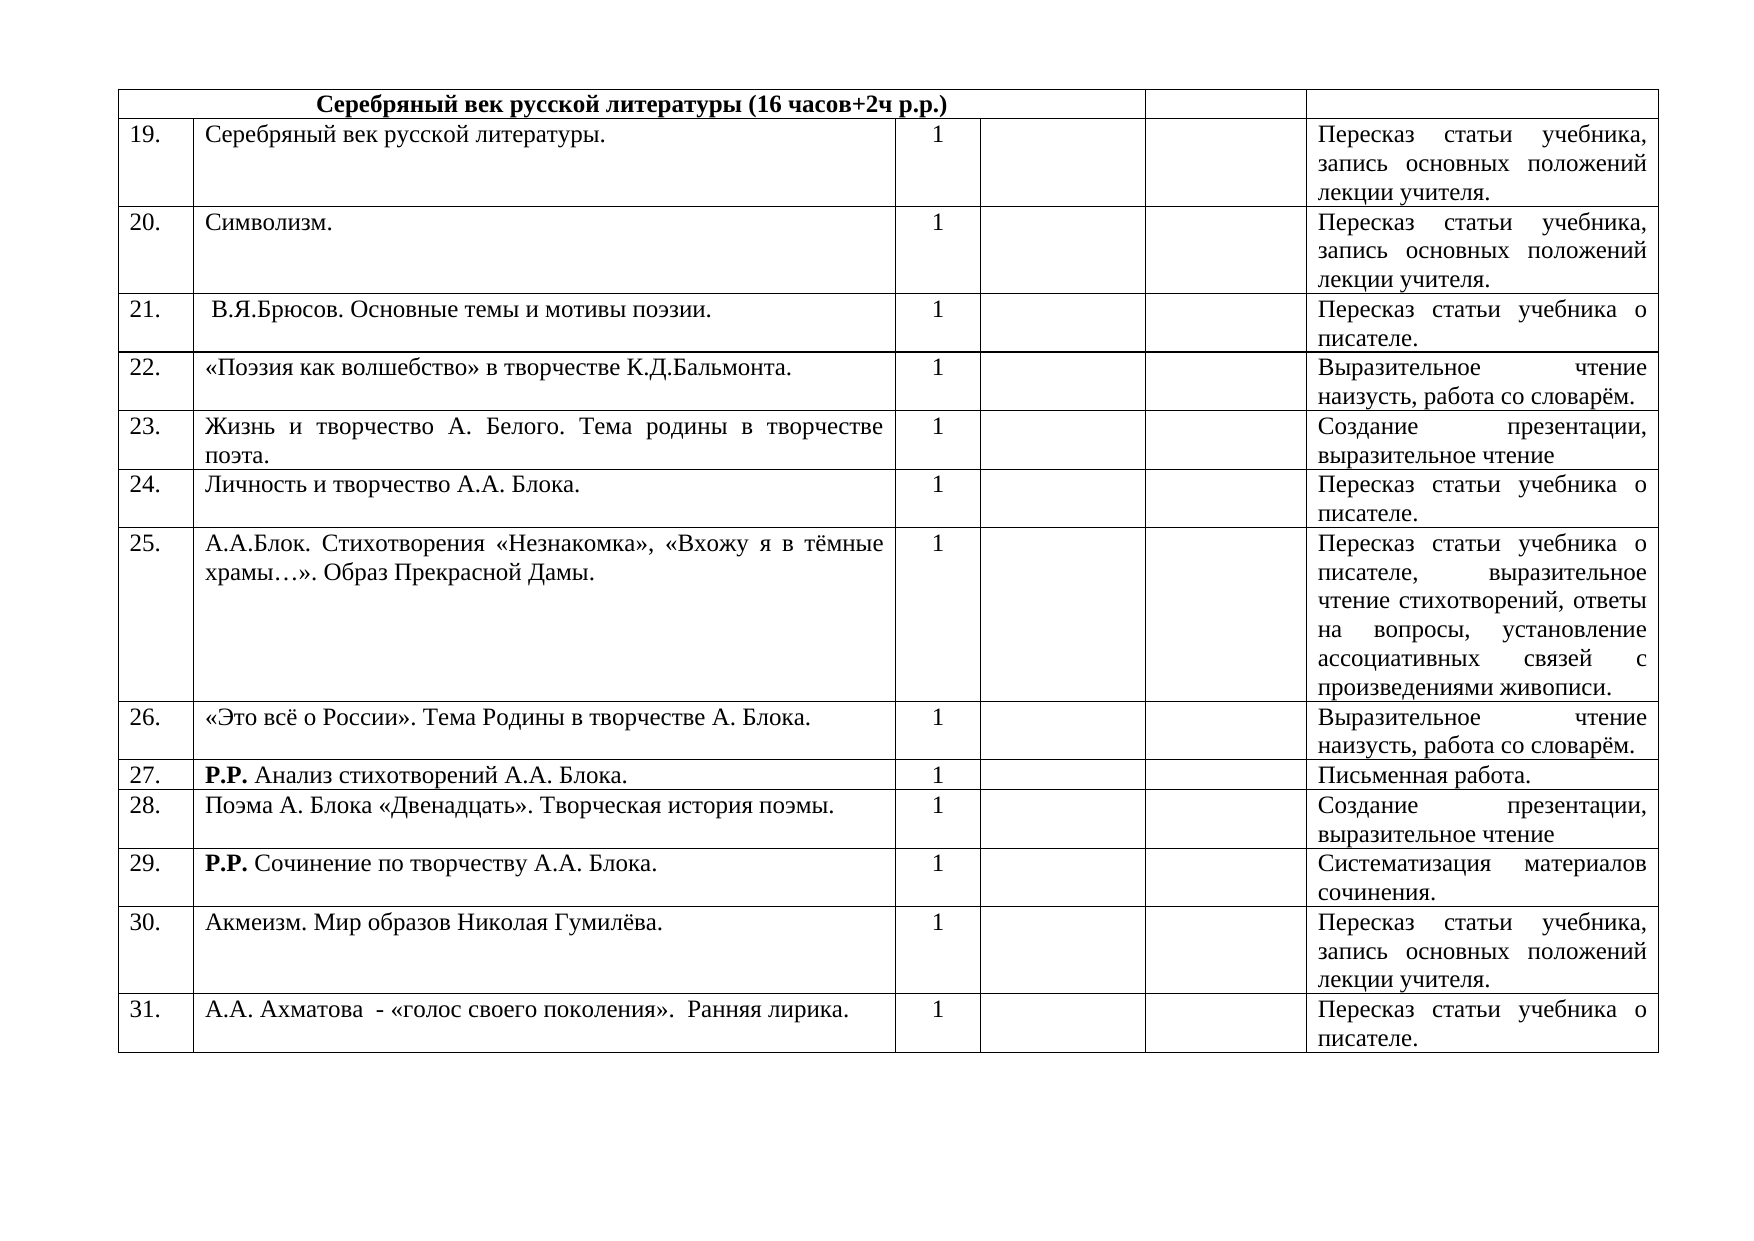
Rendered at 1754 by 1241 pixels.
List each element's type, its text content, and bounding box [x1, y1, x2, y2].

table_cell В.Я.Брюсов. Основные темы и мотивы поэзии. [194, 294, 895, 351]
table_cell [981, 353, 1145, 410]
table_cell Серебряный век русской литературы (16 часов+2ч р.р.) [119, 90, 1145, 118]
table_cell 30. [119, 907, 193, 993]
table_cell [981, 470, 1145, 527]
table_cell [1146, 207, 1306, 293]
table_cell «Это всё о России». Тема Родины в творчестве А. Блока. [194, 702, 895, 759]
table_cell 1 [896, 207, 980, 293]
table_cell 1 [896, 411, 980, 468]
table_cell [1146, 760, 1306, 789]
table_cell Символизм. [194, 207, 895, 293]
table_cell [1146, 353, 1306, 410]
table_cell 1 [896, 528, 980, 701]
table_cell Пересказ статьи учебника, запись основных положений лекции учителя. [1307, 119, 1658, 206]
table_cell 1 [896, 702, 980, 759]
table_cell Акмеизм. Мир образов Николая Гумилёва. [194, 907, 895, 993]
table_cell [981, 760, 1145, 789]
table_cell [1146, 411, 1306, 468]
table_cell [1146, 994, 1306, 1052]
table_cell Пересказ статьи учебника о писателе. [1307, 294, 1658, 351]
table_cell [1307, 90, 1658, 118]
table_cell Серебряный век русской литературы. [194, 119, 895, 206]
table_cell Личность и творчество А.А. Блока. [194, 470, 895, 527]
table_cell [1146, 119, 1306, 206]
table_cell [981, 702, 1145, 759]
table_cell Поэма А. Блока «Двенадцать». Творческая история поэмы. [194, 790, 895, 847]
table_cell [1146, 528, 1306, 701]
table_cell 1 [896, 353, 980, 410]
table_cell 21. [119, 294, 193, 351]
table_cell [981, 849, 1145, 906]
table_cell 31. [119, 994, 193, 1052]
table_cell [981, 119, 1145, 206]
table_cell А.А.Блок. Стихотворения «Незнакомка», «Вхожу я в тёмные храмы…». Образ Прекрасной Дамы. [194, 528, 895, 701]
table_cell [981, 207, 1145, 293]
table_cell Пересказ статьи учебника, запись основных положений лекции учителя. [1307, 207, 1658, 293]
table_cell 1 [896, 907, 980, 993]
table_cell [1146, 907, 1306, 993]
table_cell [981, 411, 1145, 468]
table_cell [1146, 90, 1306, 118]
table_cell Р.Р. Анализ стихотворений А.А. Блока. [194, 760, 895, 789]
table_cell 1 [896, 294, 980, 351]
table_cell 20. [119, 207, 193, 293]
table_cell 1 [896, 760, 980, 789]
table_cell Пересказ статьи учебника о писателе, выразительное чтение стихотворений, ответы на вопросы, установление ассоциативных связей с произведениями живописи. [1307, 528, 1658, 701]
table_cell 1 [896, 119, 980, 206]
table_cell 1 [896, 849, 980, 906]
table_cell [981, 790, 1145, 847]
table_cell 26. [119, 702, 193, 759]
table_cell 1 [896, 470, 980, 527]
table_cell [981, 907, 1145, 993]
table_cell [1146, 790, 1306, 847]
table_cell 22. [119, 353, 193, 410]
table_cell «Поэзия как волшебство» в творчестве К.Д.Бальмонта. [194, 353, 895, 410]
table_cell 25. [119, 528, 193, 701]
table_cell [1146, 702, 1306, 759]
table_cell [981, 294, 1145, 351]
table_cell Письменная работа. [1307, 760, 1658, 789]
table_cell Выразительное чтение наизусть, работа со словарём. [1307, 702, 1658, 759]
table_cell [981, 994, 1145, 1052]
table_cell Пересказ статьи учебника, запись основных положений лекции учителя. [1307, 907, 1658, 993]
table_cell 24. [119, 470, 193, 527]
table_cell 27. [119, 760, 193, 789]
table_cell Создание презентации, выразительное чтение [1307, 411, 1658, 468]
table_cell [1146, 470, 1306, 527]
table_cell [1146, 849, 1306, 906]
table_cell Систематизация материалов сочинения. [1307, 849, 1658, 906]
table_cell А.А. Ахматова - «голос своего поколения». Ранняя лирика. [194, 994, 895, 1052]
table_cell 29. [119, 849, 193, 906]
table_cell 28. [119, 790, 193, 847]
table_cell [981, 528, 1145, 701]
table_cell 19. [119, 119, 193, 206]
table_cell 1 [896, 994, 980, 1052]
table_cell [1146, 294, 1306, 351]
table_cell Создание презентации, выразительное чтение [1307, 790, 1658, 847]
table_cell Жизнь и творчество А. Белого. Тема родины в творчестве поэта. [194, 411, 895, 468]
table_cell 1 [896, 790, 980, 847]
table_cell Выразительное чтение наизусть, работа со словарём. [1307, 353, 1658, 410]
table_cell Пересказ статьи учебника о писателе. [1307, 470, 1658, 527]
table_cell 23. [119, 411, 193, 468]
table_cell Пересказ статьи учебника о писателе. [1307, 994, 1658, 1052]
table_cell Р.Р. Сочинение по творчеству А.А. Блока. [194, 849, 895, 906]
